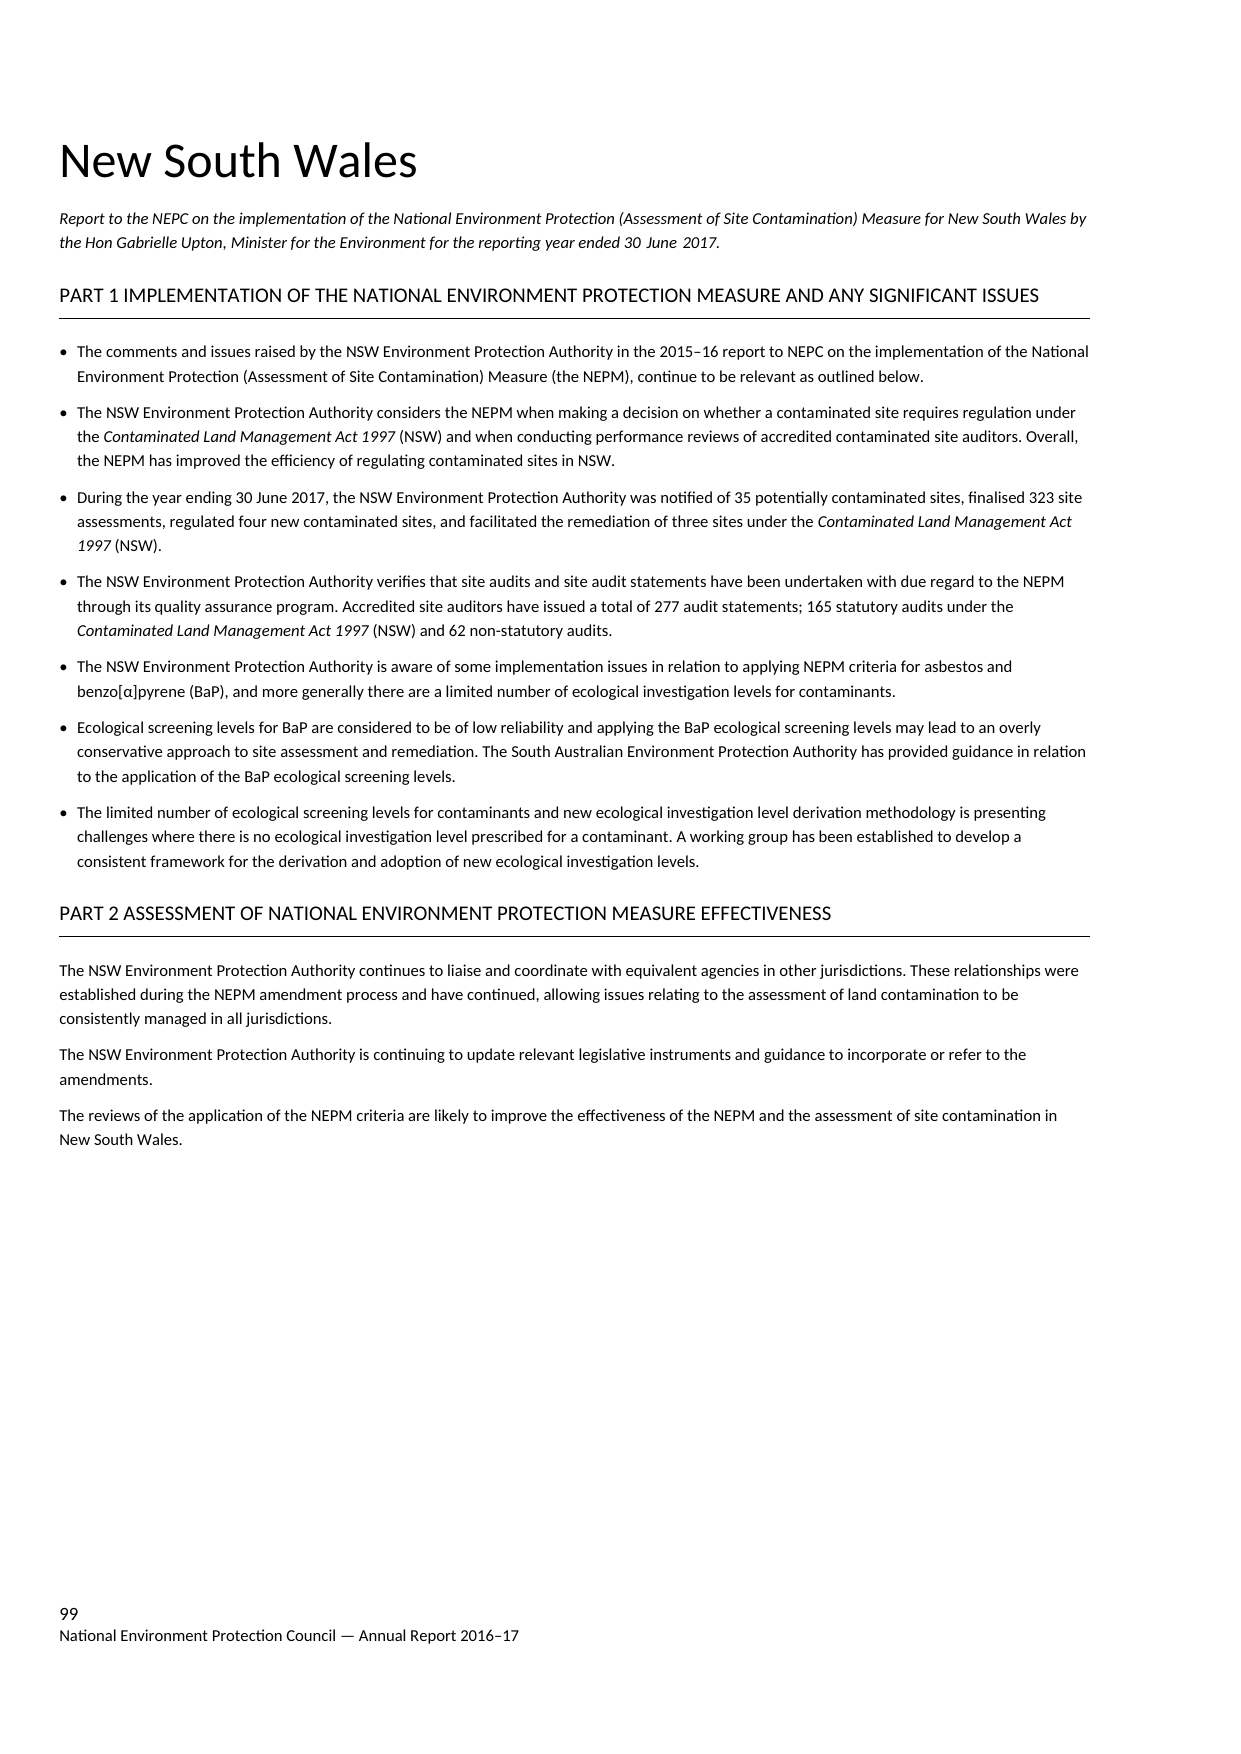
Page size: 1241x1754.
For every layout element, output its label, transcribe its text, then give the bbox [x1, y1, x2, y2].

text PART 2 Assessment of National Environment Protection Measure effectiveness [59, 900, 1090, 936]
text The NSW Environment Protection Authority is continuing to update relevant legislative instruments and guidance to incorporate or refer to the amendments. [59, 1045, 1090, 1089]
text • The NSW Environment Protection Authority considers the NEPM when making a decision on whether a contaminated site requires regulation under the Contaminated Land Management Act 1997 (NSW) and when conducting performance reviews of accredited contaminated site auditors. Overall, the NEPM has improved the efficiency of regulating contaminated sites in NSW. [59, 402, 1090, 471]
text The reviews of the application of the NEPM criteria are likely to improve the effectiveness of the NEPM and the assessment of site contamination in New South Wales. [59, 1105, 1090, 1150]
text Report to the NEPC on the implementation of the National Environment Protection (Assessment of Site Contamination) Measure for New South Wales by the Hon Gabrielle Upton, Minister for the Environment for the reporting year ended 30 June 2017. [59, 208, 1090, 253]
text • During the year ending 30 June 2017, the NSW Environment Protection Authority was notified of 35 potentially contaminated sites, finalised 323 site assessments, regulated four new contaminated sites, and facilitated the remediation of three sites under the Contaminated Land Management Act 1997 (NSW). [59, 487, 1090, 556]
text PART 1 Implementation of the National Environment Protection Measure and any significant issues [59, 282, 1090, 318]
text • Ecological screening levels for BaP are considered to be of low reliability and applying the BaP ecological screening levels may lead to an overly conservative approach to site assessment and remediation. The South Australian Environment Protection Authority has provided guidance in relation to the application of the BaP ecological screening levels. [59, 717, 1090, 786]
text • The NSW Environment Protection Authority verifies that site audits and site audit statements have been undertaken with due regard to the NEPM through its quality assurance program. Accredited site auditors have issued a total of 277 audit statements; 165 statutory audits under the Contaminated Land Management Act 1997 (NSW) and 62 non-statutory audits. [59, 572, 1090, 641]
text • The limited number of ecological screening levels for contaminants and new ecological investigation level derivation methodology is presenting challenges where there is no ecological investigation level prescribed for a contaminant. A working group has been established to develop a consistent framework for the derivation and adoption of new ecological investigation levels. [59, 802, 1090, 871]
text The NSW Environment Protection Authority continues to liaise and coordinate with equivalent agencies in other jurisdictions. These relationships were established during the NEPM amendment process and have continued, allowing issues relating to the assessment of land contamination to be consistently managed in all jurisdictions. [59, 960, 1090, 1029]
subtitle New South Wales [59, 129, 1090, 190]
text • The NSW Environment Protection Authority is aware of some implementation issues in relation to applying NEPM criteria for asbestos and benzo[α]pyrene (BaP), and more generally there are a limited number of ecological investigation levels for contaminants. [59, 657, 1090, 701]
text • The comments and issues raised by the NSW Environment Protection Authority in the 2015–16 report to NEPC on the implementation of the National Environment Protection (Assessment of Site Contamination) Measure (the NEPM), continue to be relevant as outlined below. [59, 341, 1090, 386]
